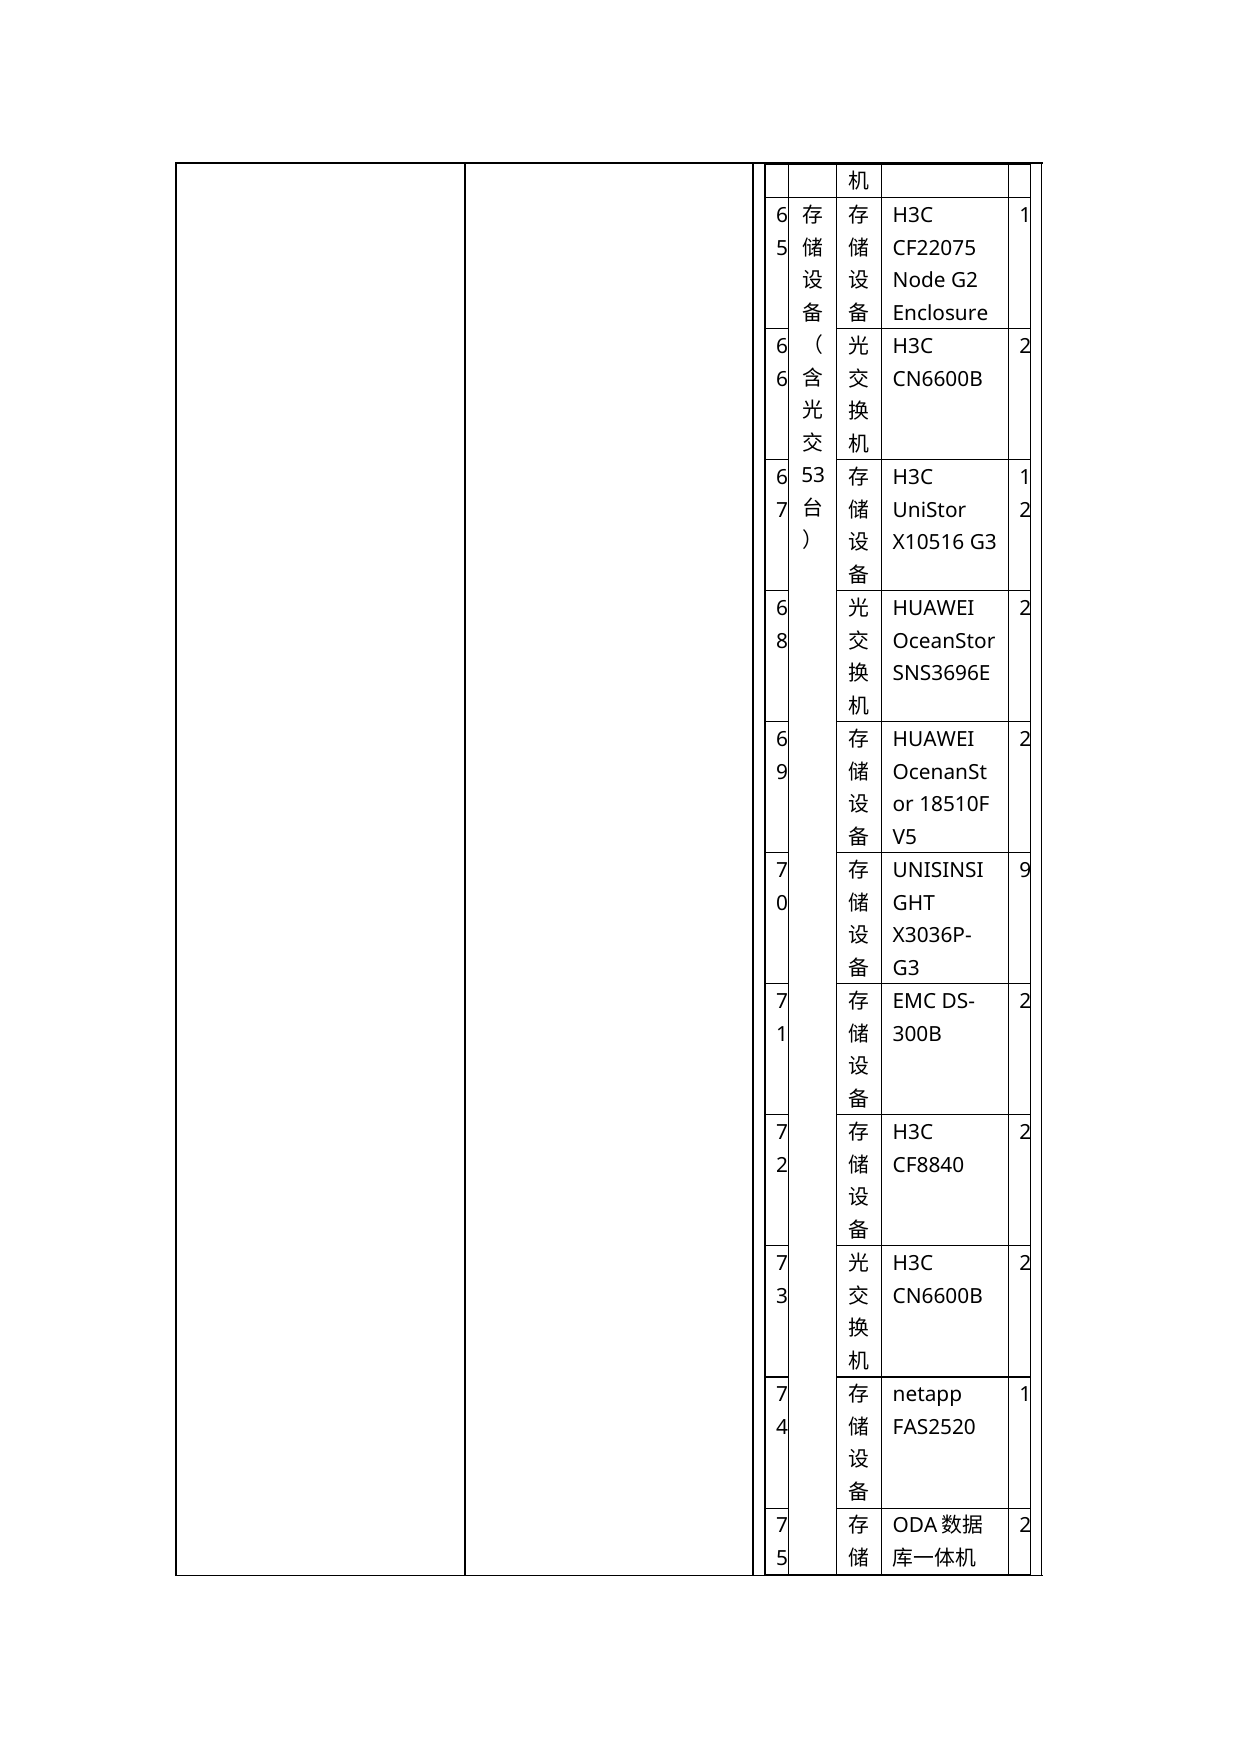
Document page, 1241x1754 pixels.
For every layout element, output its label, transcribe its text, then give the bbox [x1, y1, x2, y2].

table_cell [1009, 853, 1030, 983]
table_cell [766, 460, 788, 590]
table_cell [789, 198, 836, 1574]
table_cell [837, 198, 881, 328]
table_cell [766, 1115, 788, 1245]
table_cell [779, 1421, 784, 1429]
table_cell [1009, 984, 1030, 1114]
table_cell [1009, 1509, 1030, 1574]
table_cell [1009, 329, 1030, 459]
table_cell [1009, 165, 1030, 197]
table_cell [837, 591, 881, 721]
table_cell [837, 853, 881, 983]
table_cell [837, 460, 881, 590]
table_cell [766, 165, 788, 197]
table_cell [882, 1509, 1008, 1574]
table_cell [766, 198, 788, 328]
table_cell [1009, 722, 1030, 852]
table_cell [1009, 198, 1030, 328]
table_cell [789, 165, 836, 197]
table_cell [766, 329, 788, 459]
table_cell [177, 164, 464, 1574]
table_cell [882, 1378, 1008, 1508]
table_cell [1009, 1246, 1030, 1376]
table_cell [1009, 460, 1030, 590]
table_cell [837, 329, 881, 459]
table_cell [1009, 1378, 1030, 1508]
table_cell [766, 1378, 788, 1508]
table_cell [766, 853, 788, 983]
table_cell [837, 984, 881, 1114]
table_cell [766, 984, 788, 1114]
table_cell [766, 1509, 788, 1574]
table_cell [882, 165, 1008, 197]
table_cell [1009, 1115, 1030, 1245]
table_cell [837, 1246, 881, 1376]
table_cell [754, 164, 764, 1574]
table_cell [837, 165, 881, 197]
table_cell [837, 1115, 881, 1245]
table_cell 2 [466, 164, 752, 1574]
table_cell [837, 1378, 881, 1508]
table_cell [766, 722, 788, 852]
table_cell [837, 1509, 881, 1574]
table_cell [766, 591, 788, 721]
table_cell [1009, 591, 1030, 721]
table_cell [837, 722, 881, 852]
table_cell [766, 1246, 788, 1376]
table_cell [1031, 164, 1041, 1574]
